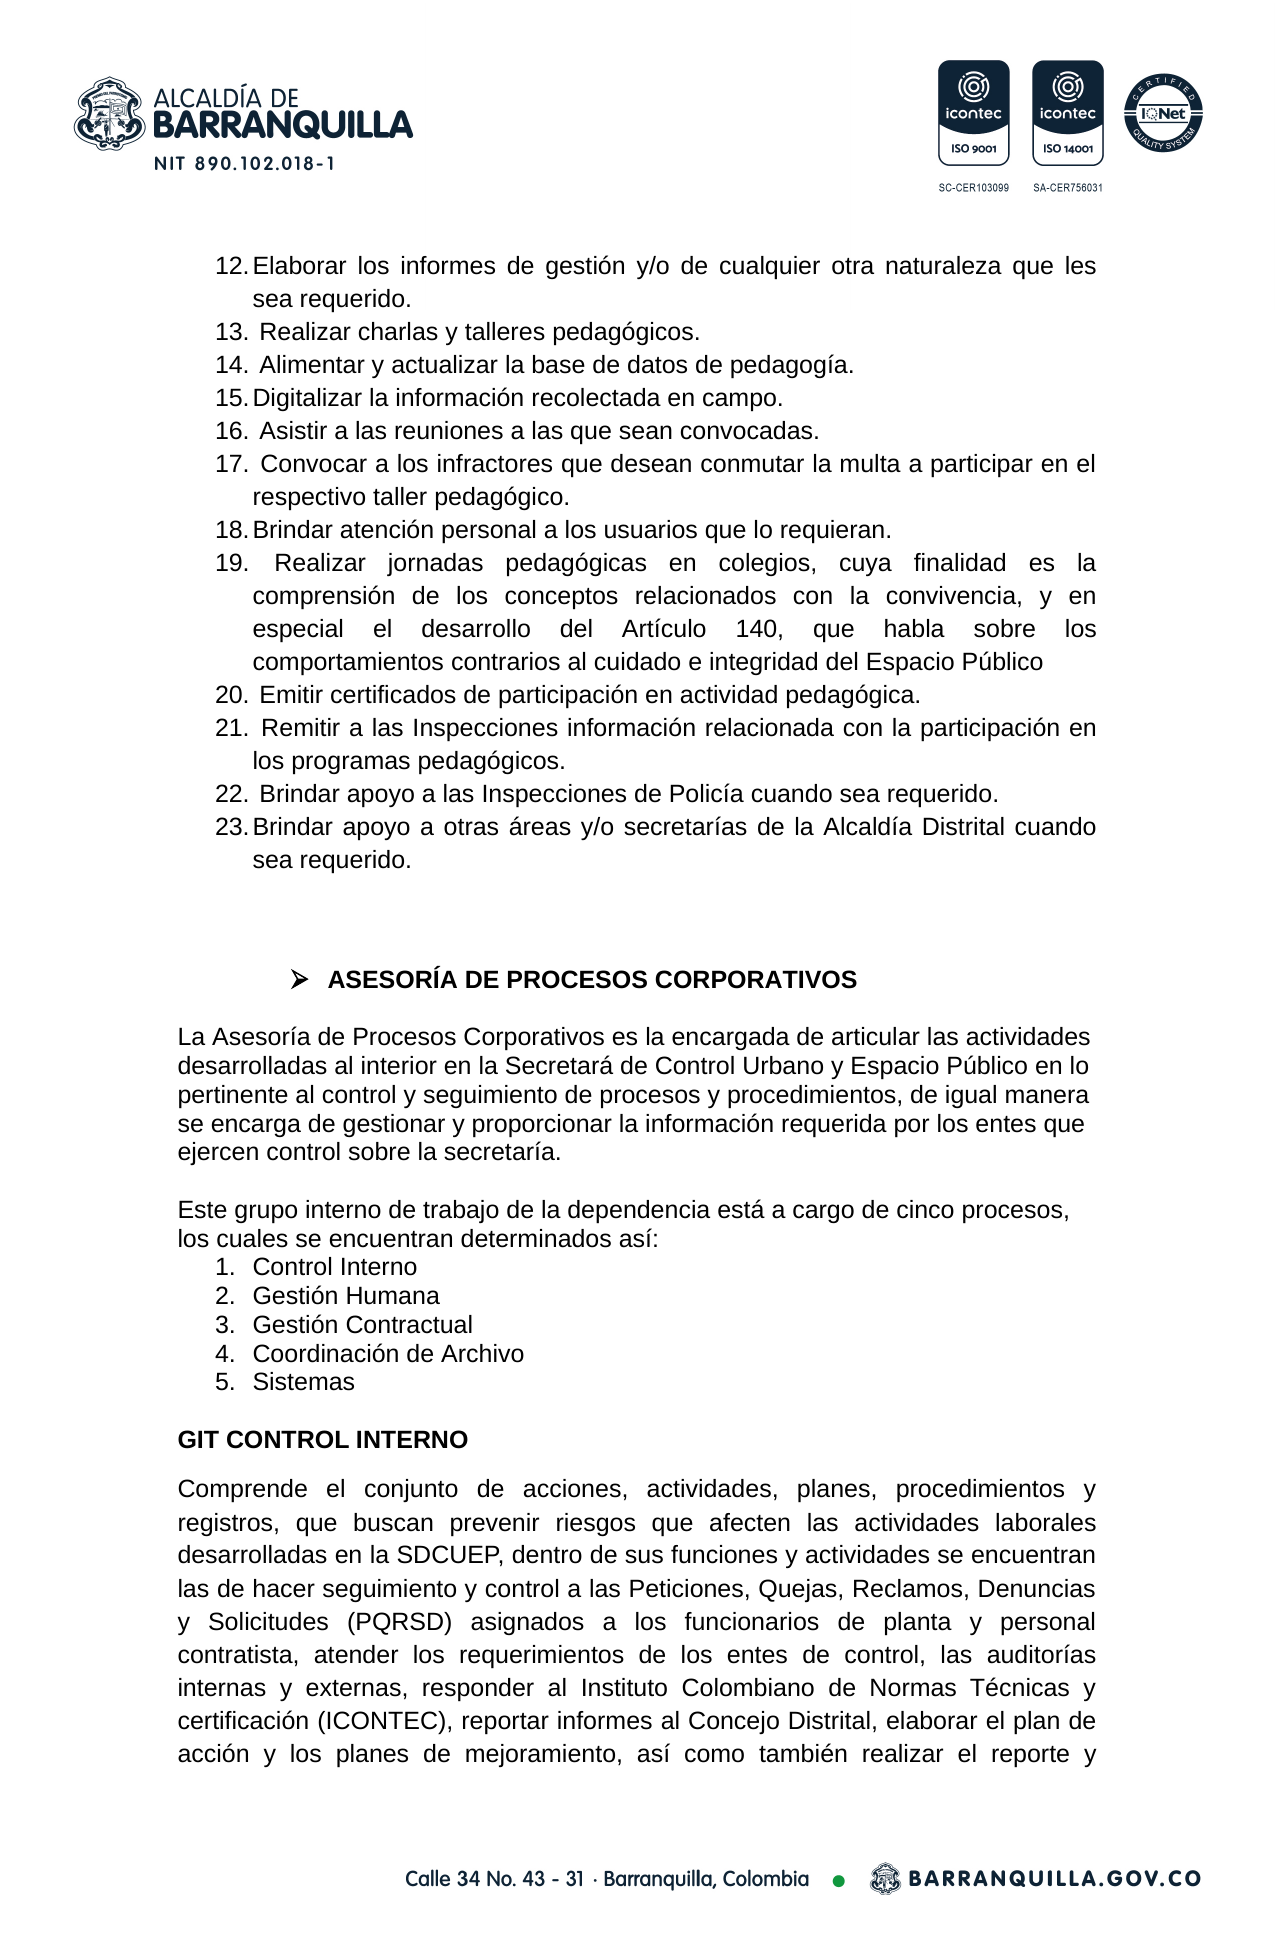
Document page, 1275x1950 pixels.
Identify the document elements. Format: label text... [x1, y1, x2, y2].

picture [1, 3, 1275, 310]
list Digitalizar la información recolectada en campo. [215, 383, 1098, 412]
list Brindar apoyo a otras áreas y/o secretarías de la Alcaldía Distrital cuando sea requerido. [215, 812, 1098, 874]
list Brindar atención personal a los usuarios que lo requieran. [215, 515, 1098, 544]
picture [0, 1639, 1275, 1948]
text GIT CONTROL INTERNO [177, 1425, 1098, 1453]
list Alimentar y actualizar la base de datos de pedagogía. [215, 350, 1098, 379]
list Coordinación de Archivo [215, 1338, 1098, 1367]
text La Asesoría de Procesos Corporativos es la encargada de articular las actividades desarrolladas al interior en la Secretará de Control Urbano y Espacio Público en lo pertinente al control y seguimiento de procesos y procedimientos, de igual manera se encarga de gestionar y proporcionar la información requerida por los entes que ejercen control sobre la secretaría. [177, 1022, 1098, 1166]
list Gestión Humana [215, 1281, 1098, 1310]
list Emitir certificados de participación en actividad pedagógica. [215, 680, 1098, 709]
list Elaborar los informes de gestión y/o de cualquier otra naturaleza que les sea requerido. [215, 251, 1098, 313]
list Control Interno [215, 1252, 1098, 1281]
list Gestión Contractual [215, 1310, 1098, 1338]
list Asistir a las reuniones a las que sean convocadas. [215, 416, 1098, 445]
list Realizar jornadas pedagógicas en colegios, cuya finalidad es la comprensión de los conceptos relacionados con la convivencia, y en especial el desarrollo del Artículo 140, que habla sobre los comportamientos contrarios al cuidado e integridad del Espacio Público [215, 548, 1098, 676]
list Convocar a los infractores que desean conmutar la multa a participar en el respectivo taller pedagógico. [215, 449, 1098, 511]
text Este grupo interno de trabajo de la dependencia está a cargo de cinco procesos, los cuales se encuentran determinados así: [177, 1195, 1098, 1252]
list Sistemas [215, 1367, 1098, 1396]
list ASESORÍA DE PROCESOS CORPORATIVOS [290, 965, 1098, 993]
list Remitir a las Inspecciones información relacionada con la participación en los programas pedagógicos. [215, 713, 1098, 775]
list Brindar apoyo a las Inspecciones de Policía cuando sea requerido. [215, 779, 1098, 808]
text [177, 1474, 1098, 1767]
list Realizar charlas y talleres pedagógicos. [215, 317, 1098, 346]
